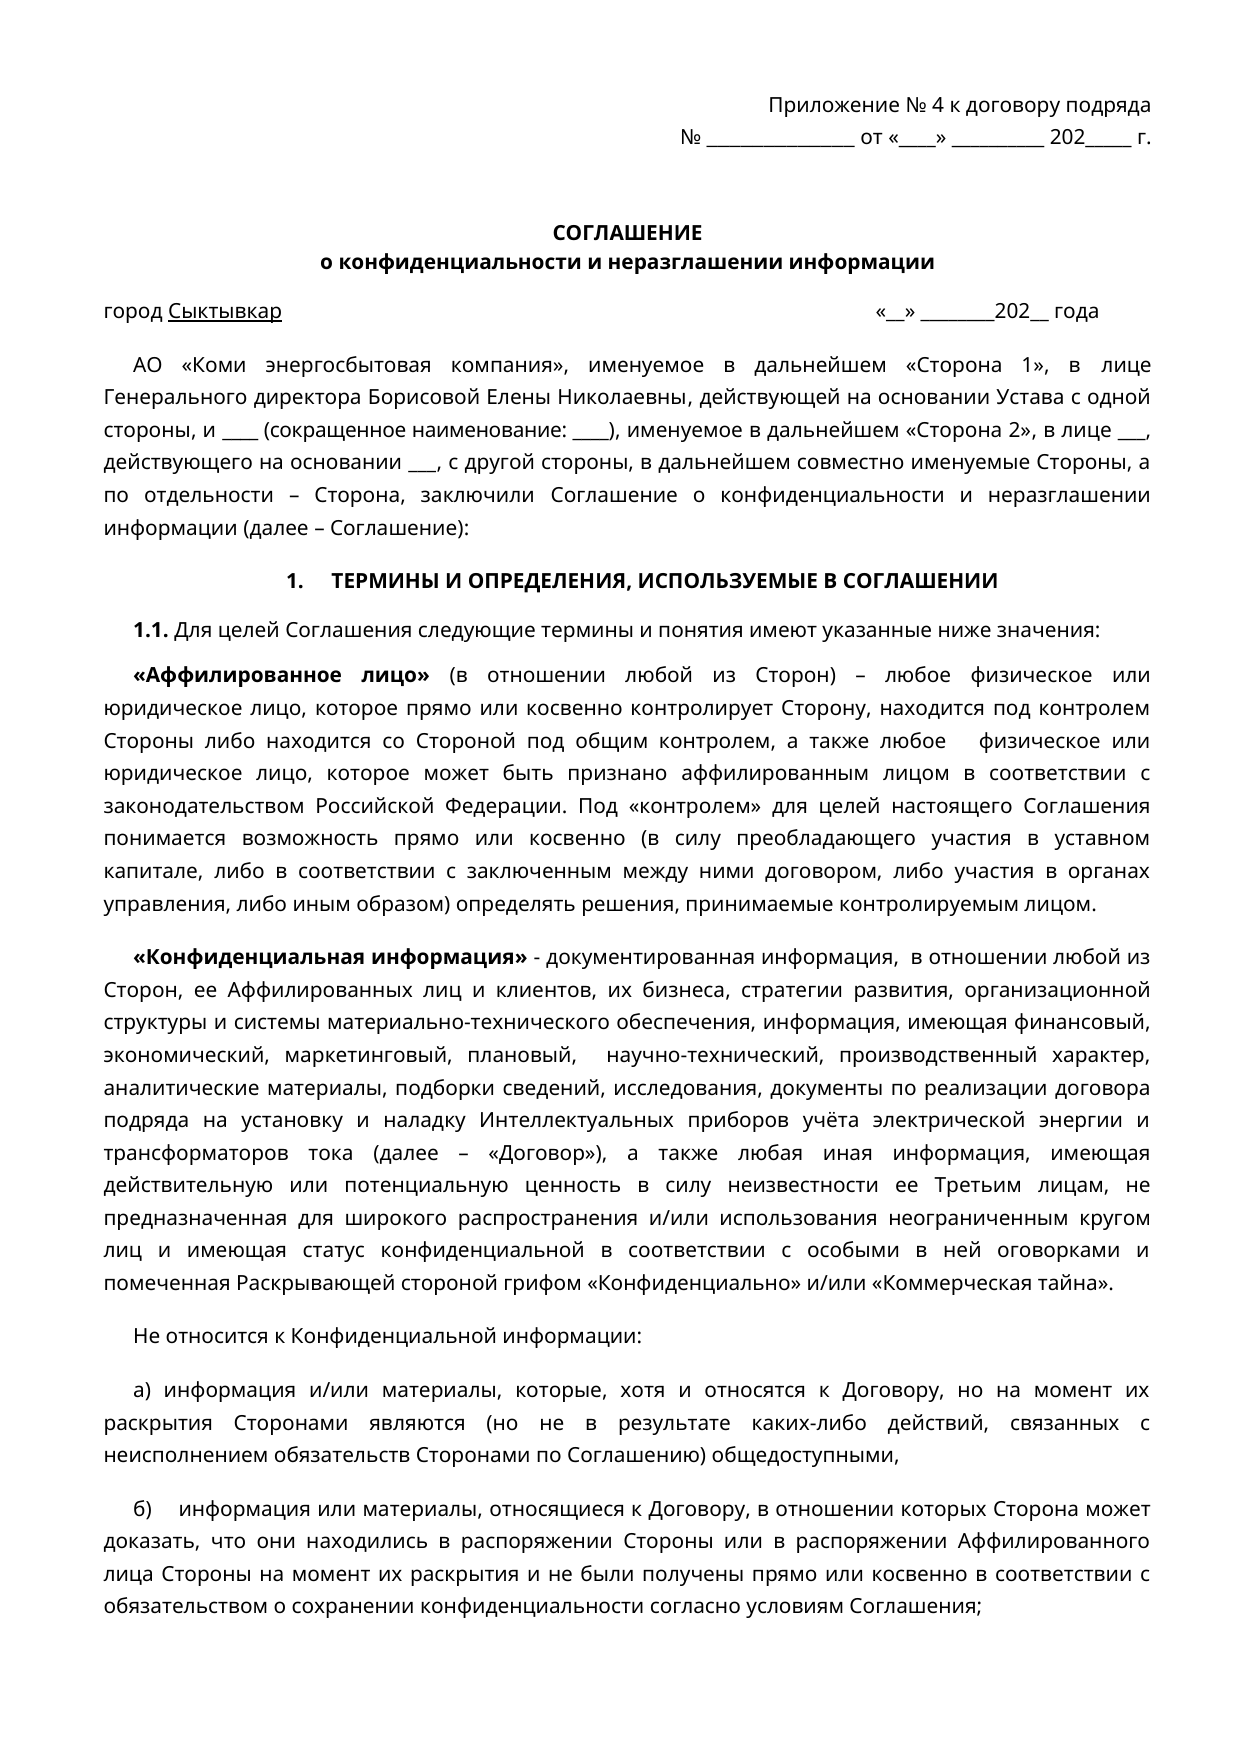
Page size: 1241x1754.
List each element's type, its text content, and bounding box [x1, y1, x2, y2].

text АО «Коми энергосбытовая компания», именуемое в дальнейшем «Сторона 1», в лице Генерального директора Борисовой Елены Николаевны, действующей на основании Устава с одной стороны, и ____ (сокращенное наименование: ____), именуемое в дальнейшем «Сторона 2», в лице ___, действующего на основании ___, с другой стороны, в дальнейшем совместно именуемые Стороны, а по отдельности – Сторона, заключили Соглашение о конфиденциальности и неразглашении информации (далее – Соглашение): [103, 350, 1152, 541]
text «Аффилированное лицо» (в отношении любой из Сторон) – любое физическое или юридическое лицо, которое прямо или косвенно контролирует Сторону, находится под контролем Стороны либо находится со Стороной под общим контролем, а также любое физическое или юридическое лицо, которое может быть признано аффилированным лицом в соответствии с законодательством Российской Федерации. Под «контролем» для целей настоящего Соглашения понимается возможность прямо или косвенно (в силу преобладающего участия в уставном капитале, либо в соответствии с заключенным между ними договором, либо участия в органах управления, либо иным образом) определять решения, принимаемые контролируемым лицом. [103, 661, 1152, 917]
text о конфиденциальности и неразглашении информации [103, 247, 1152, 275]
text а) информация и/или материалы, которые, хотя и относятся к Договору, но на момент их раскрытия Сторонами являются (но не в результате каких-либо действий, связанных с неисполнением обязательств Сторонами по Соглашению) общедоступными, [103, 1375, 1152, 1469]
text Не относится к Конфиденциальной информации: [103, 1322, 1152, 1350]
text б) информация или материалы, относящиеся к Договору, в отношении которых Сторона может доказать, что они находились в распоряжении Стороны или в распоряжении Аффилированного лица Стороны на момент их раскрытия и не были получены прямо или косвенно в соответствии с обязательством о сохранении конфиденциальности согласно условиям Соглашения; [103, 1494, 1152, 1620]
list ТЕРМИНЫ И ОПРЕДЕЛЕНИЯ, ИСПОЛЬЗУЕМЫЕ В СОГЛАШЕНИИ [103, 566, 1152, 594]
text 1.1. Для целей Соглашения следующие термины и понятия имеют указанные ниже значения: [103, 615, 1152, 644]
text «Конфиденциальная информация» - документированная информация, в отношении любой из Сторон, ее Аффилированных лиц и клиентов, их бизнеса, стратегии развития, организационной структуры и системы материально-технического обеспечения, информация, имеющая финансовый, экономический, маркетинговый, плановый, научно-технический, производственный характер, аналитические материалы, подборки сведений, исследования, документы по реализации договора подряда на установку и наладку Интеллектуальных приборов учёта электрической энергии и трансформаторов тока (далее – «Договор»), а также любая иная информация, имеющая действительную или потенциальную ценность в силу неизвестности ее Третьим лицам, не предназначенная для широкого распространения и/или использования неограниченным кругом лиц и имеющая статус конфиденциальной в соответствии с особыми в ней оговорками и помеченная Раскрывающей стороной грифом «Конфиденциально» и/или «Коммерческая тайна». [103, 942, 1152, 1297]
subtitle Приложение № 4 к договору подряда [103, 90, 1152, 118]
text город Сыктывкар «__» ________202__ года [103, 296, 1152, 325]
text № _____________ от «____» __________ 202_____ г. [664, 122, 1152, 151]
text СОГЛАШЕНИЕ [103, 218, 1152, 247]
